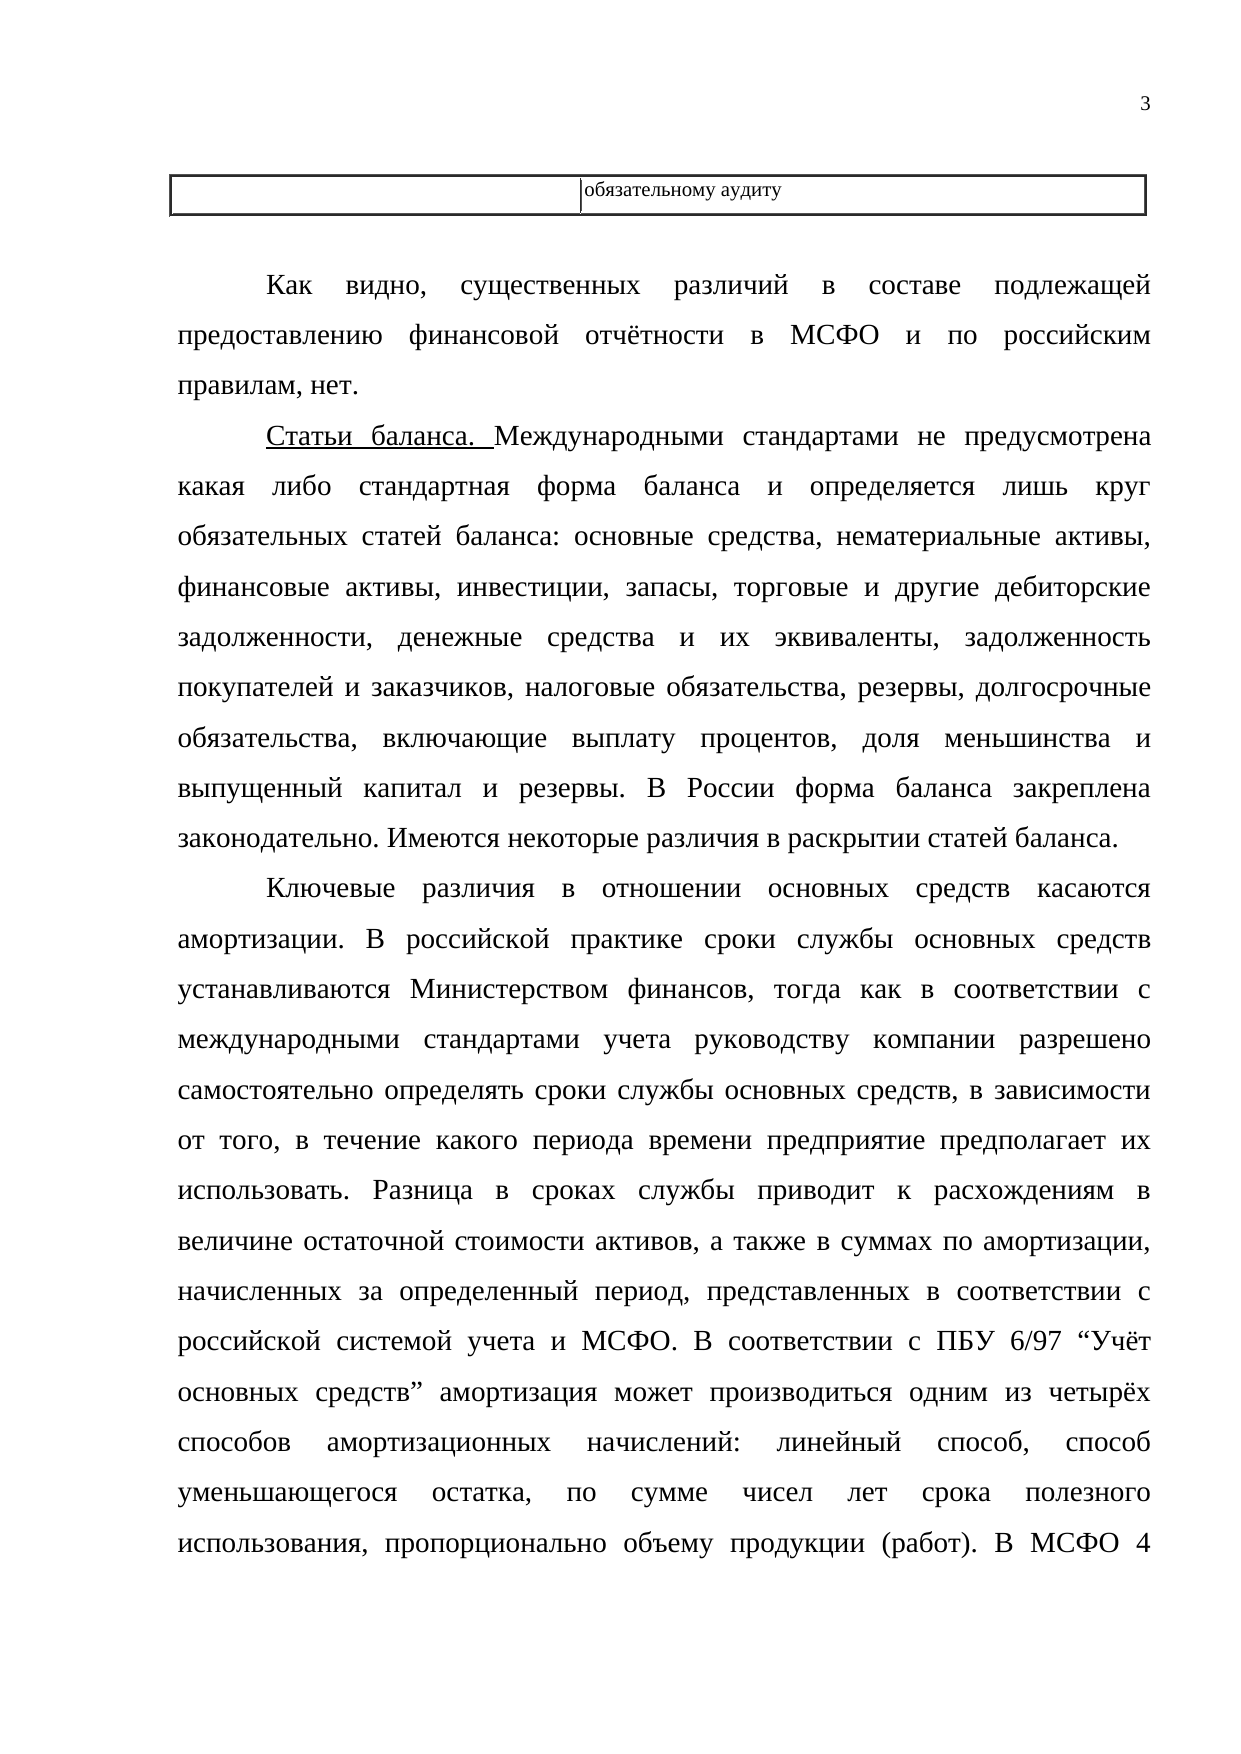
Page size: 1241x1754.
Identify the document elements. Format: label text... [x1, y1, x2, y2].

text Статьи баланса. Международными стандартами не предусмотрена какая либо стандартная форма баланса и определяется лишь круг обязательных статей баланса: основные средства, нематериальные активы, финансовые активы, инвестиции, запасы, торговые и другие дебиторские задолженности, денежные средства и их эквиваленты, задолженность покупателей и заказчиков, налоговые обязательства, резервы, долгосрочные обязательства, включающие выплату процентов, доля меньшинства и выпущенный капитал и резервы. В России форма баланса закреплена законодательно. Имеются некоторые различия в раскрытии статей баланса. [177, 418, 1152, 854]
table_cell [173, 178, 580, 213]
text Как видно, существенных различий в составе подлежащей предоставлению финансовой отчётности в МСФО и по российским правилам, нет. [177, 267, 1152, 401]
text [177, 871, 1152, 1558]
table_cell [580, 177, 1144, 213]
